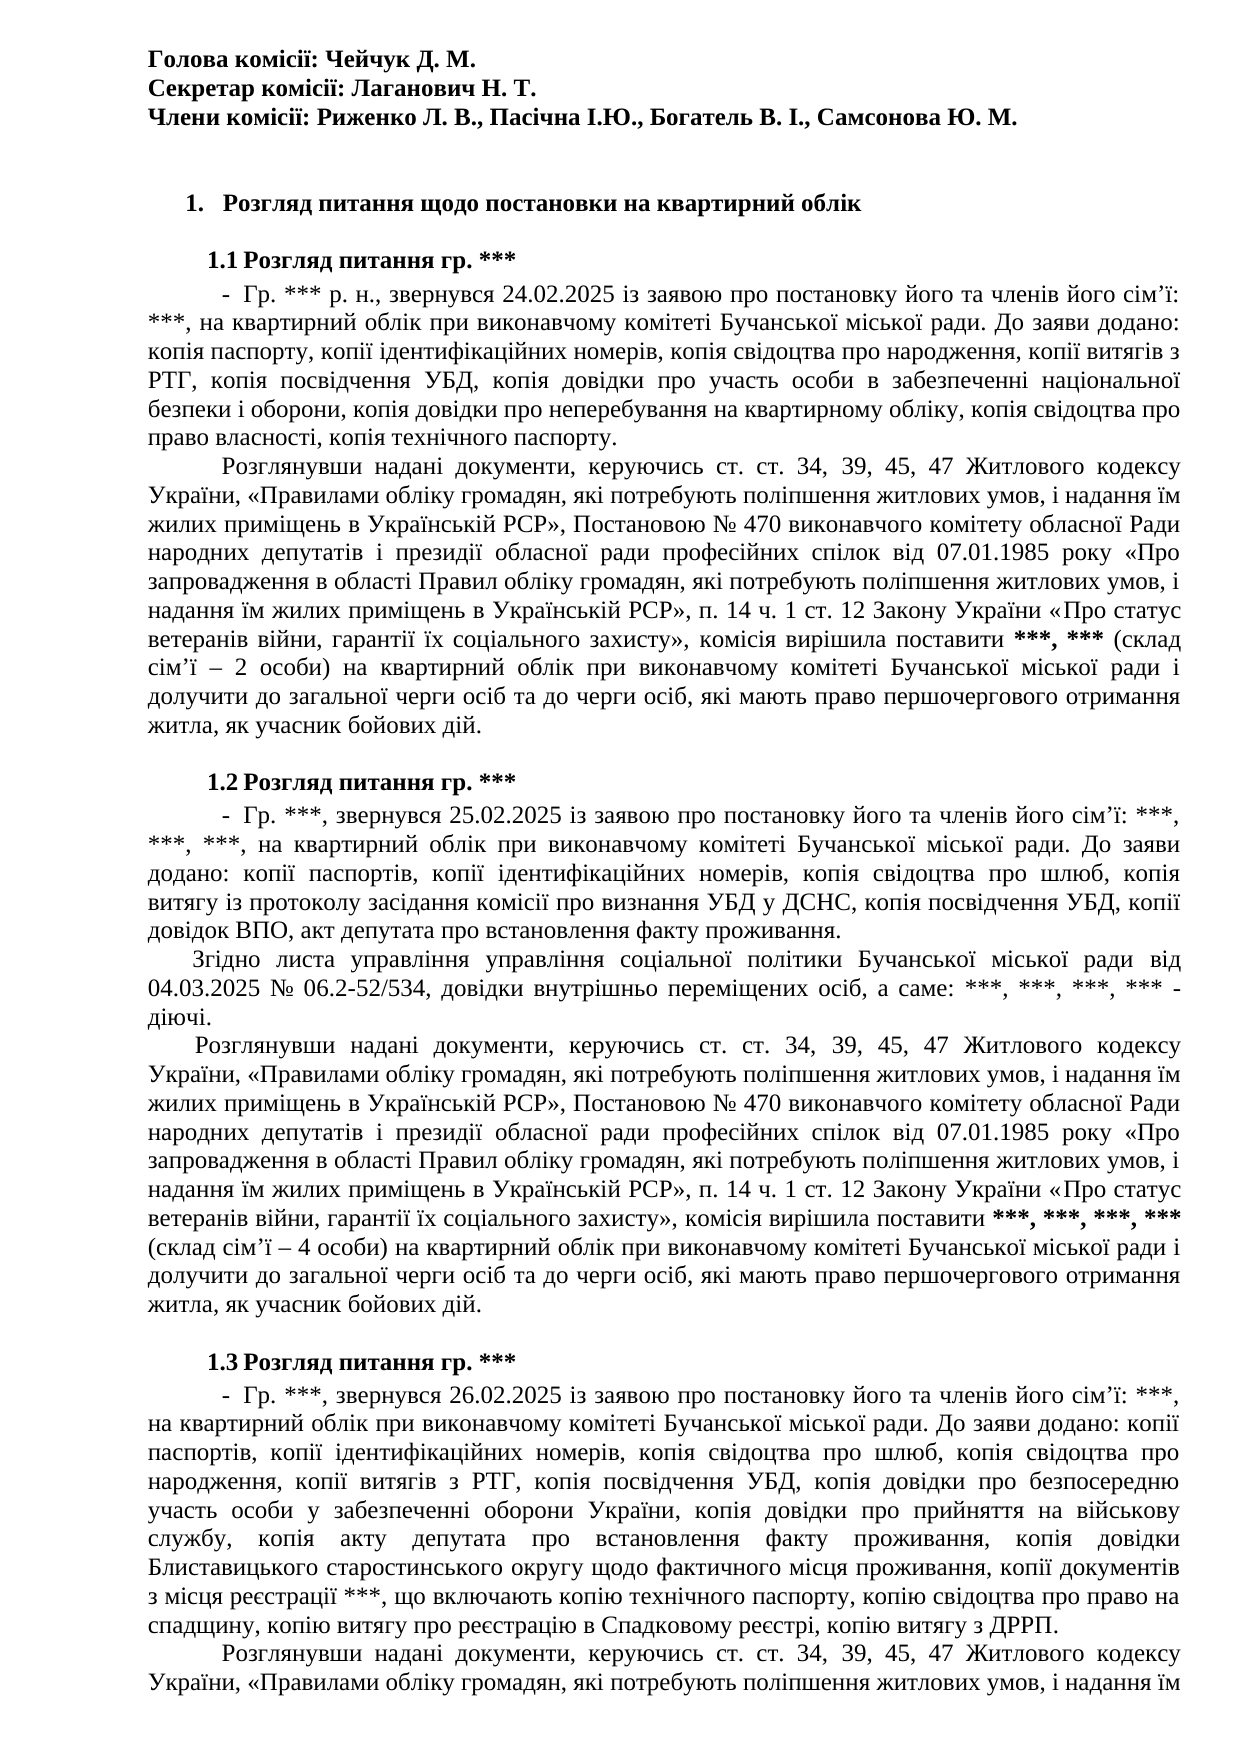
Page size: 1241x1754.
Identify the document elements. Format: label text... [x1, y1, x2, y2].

text Згідно листа управління управління соціальної політики Бучанської міської ради від 04.03.2025 № 06.2-52/534, довідки внутрішньо переміщених осіб, а саме: ***, ***, ***, *** - діючі. [148, 944, 1181, 1030]
list Гр. ***, звернувся 26.02.2025 із заявою про постановку його та членів його сім’ї: ***, на квартирний облік при виконавчому комітеті Бучанської міської ради. До заяви додано: копії паспортів, копії ідентифікаційних номерів, копія свідоцтва про шлюб, копія свідоцтва про народження, копії витягів з РТГ, копія посвідчення УБД, копія довідки про безпосередню участь особи у забезпеченні оборони України, копія довідки про прийняття на військову службу, копія акту депутата про встановлення факту проживання, копія довідки Блиставицького старостинського округу щодо фактичного місця проживання, копії документів з місця реєстрації ***, що включають копію технічного паспорту, копію свідоцтва про право на спадщину, копію витягу про реєстрацію в Спадковому реєстрі, копію витягу з ДРРП. [148, 1380, 1181, 1638]
list Розгляд питання щодо постановки на квартирний облік [185, 188, 1181, 217]
list Розгляд питання гр. *** [207, 767, 1181, 796]
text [148, 1638, 1181, 1696]
text Секретар комісії: Лаганович Н. Т. [148, 73, 1181, 102]
text Голова комісії: Чейчук Д. М. [148, 44, 1181, 73]
text Члени комісії: Риженко Л. В., Пасічна І.Ю., Богатель В. І., Самсонова Ю. М. [148, 102, 1181, 131]
text Розглянувши надані документи, керуючись ст. ст. 34, 39, 45, 47 Житлового кодексу України, «Правилами обліку громадян, які потребують поліпшення житлових умов, і надання їм жилих приміщень в Українській РСР», Постановою № 470 виконавчого комітету обласної Ради народних депутатів і президії обласної ради професійних спілок від 07.01.1985 року «Про запровадження в області Правил обліку громадян, які потребують поліпшення житлових умов, і надання їм жилих приміщень в Українській РСР», п. 14 ч. 1 ст. 12 Закону України «Про статус ветеранів війни, гарантії їх соціального захисту», комісія вирішила поставити ***, *** (склад сім’ї – 2 особи) на квартирний облік при виконавчому комітеті Бучанської міської ради і долучити до загальної черги осіб та до черги осіб, які мають право першочергового отримання житла, як учасник бойових дій. [148, 451, 1181, 739]
list Гр. *** р. н., звернувся 24.02.2025 із заявою про постановку його та членів його сім’ї: ***, на квартирний облік при виконавчому комітеті Бучанської міської ради. До заяви додано: копія паспорту, копії ідентифікаційних номерів, копія свідоцтва про народження, копії витягів з РТГ, копія посвідчення УБД, копія довідки про участь особи в забезпеченні національної безпеки і оборони, копія довідки про неперебування на квартирному обліку, копія свідоцтва про право власності, копія технічного паспорту. [148, 279, 1181, 451]
list Розгляд питання гр. *** [207, 246, 1181, 274]
list Розгляд питання гр. *** [207, 1347, 1181, 1375]
text Розглянувши надані документи, керуючись ст. ст. 34, 39, 45, 47 Житлового кодексу України, «Правилами обліку громадян, які потребують поліпшення житлових умов, і надання їм жилих приміщень в Українській РСР», Постановою № 470 виконавчого комітету обласної Ради народних депутатів і президії обласної ради професійних спілок від 07.01.1985 року «Про запровадження в області Правил обліку громадян, які потребують поліпшення житлових умов, і надання їм жилих приміщень в Українській РСР», п. 14 ч. 1 ст. 12 Закону України «Про статус ветеранів війни, гарантії їх соціального захисту», комісія вирішила поставити ***, ***, ***, *** (склад сім’ї – 4 особи) на квартирний облік при виконавчому комітеті Бучанської міської ради і долучити до загальної черги осіб та до черги осіб, які мають право першочергового отримання житла, як учасник бойових дій. [148, 1030, 1181, 1318]
list Гр. ***, звернувся 25.02.2025 із заявою про постановку його та членів його сім’ї: ***, ***, ***, на квартирний облік при виконавчому комітеті Бучанської міської ради. До заяви додано: копії паспортів, копії ідентифікаційних номерів, копія свідоцтва про шлюб, копія витягу із протоколу засідання комісії про визнання УБД у ДСНС, копія посвідчення УБД, копії довідок ВПО, акт депутата про встановлення факту проживання. [148, 800, 1181, 944]
